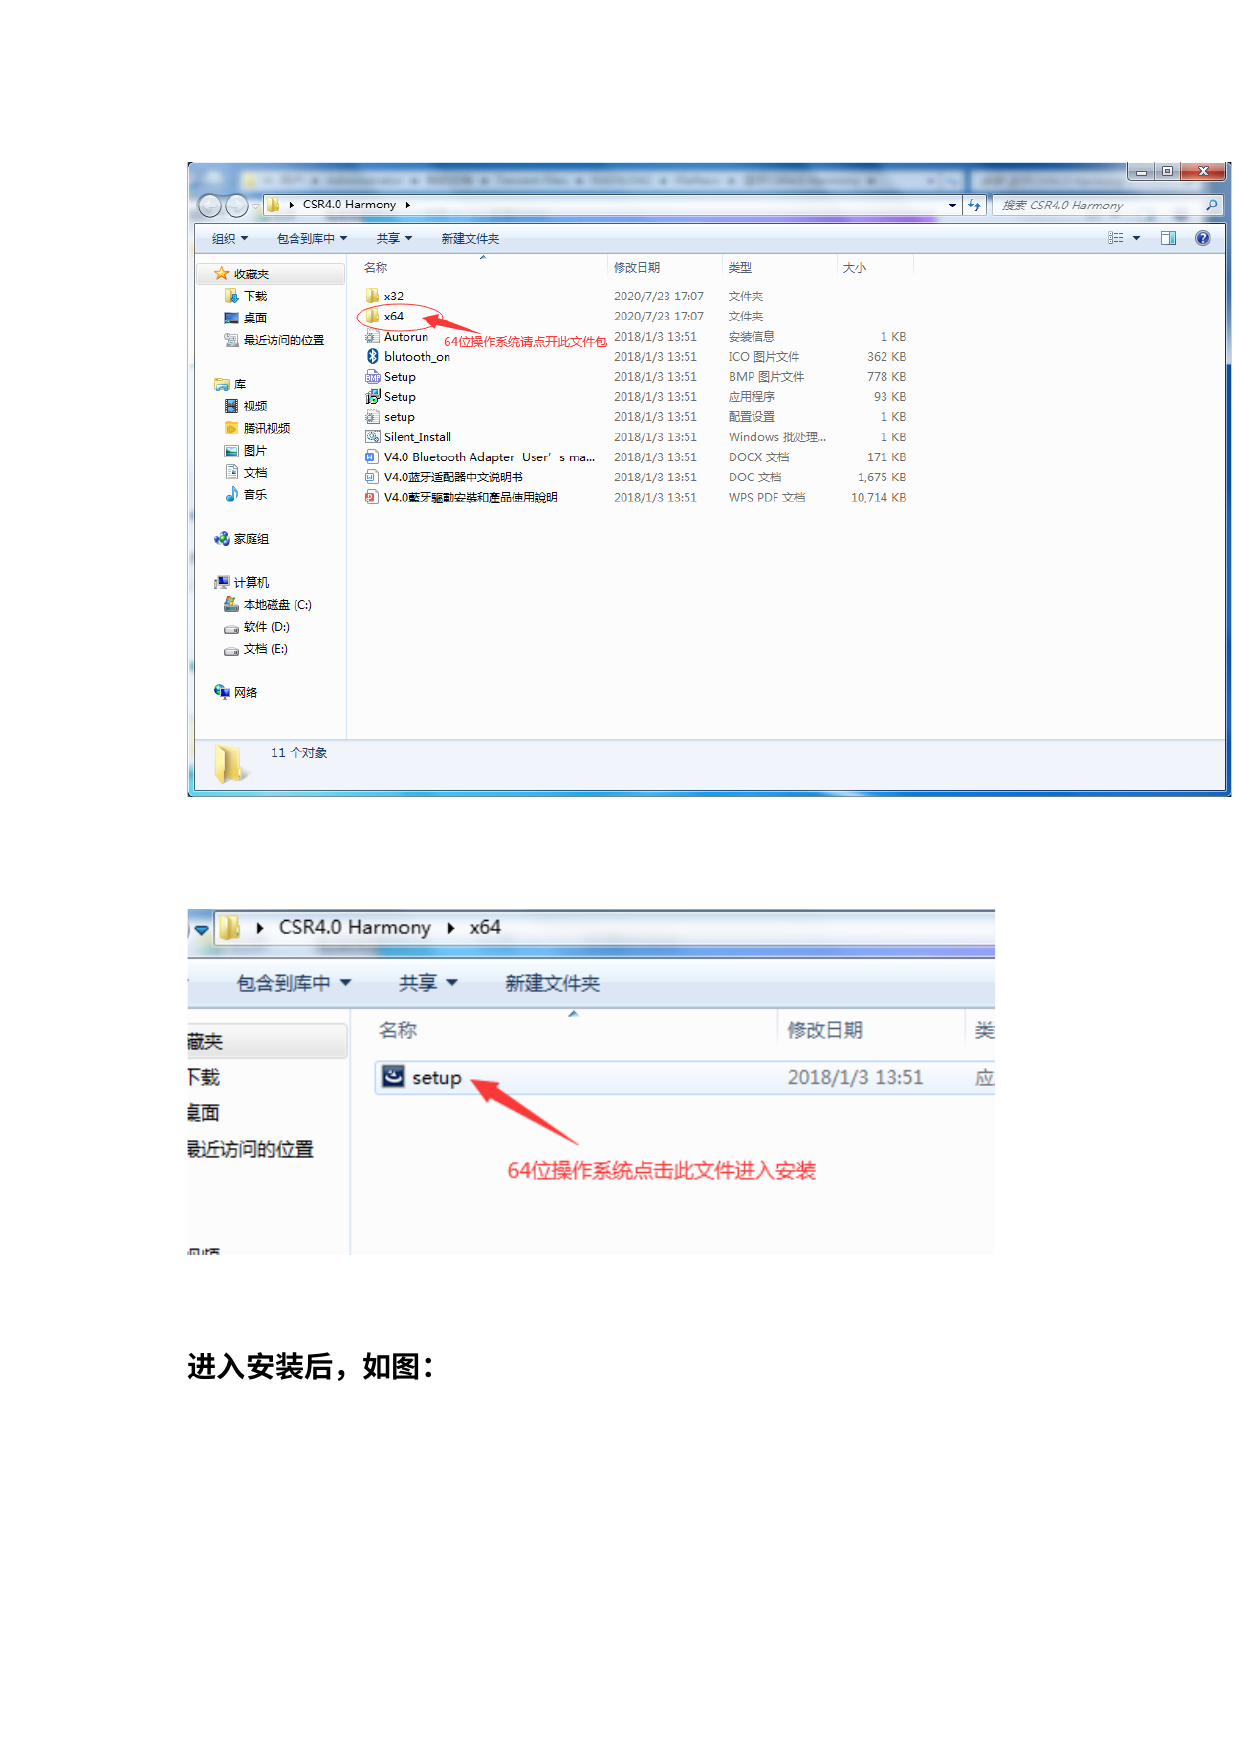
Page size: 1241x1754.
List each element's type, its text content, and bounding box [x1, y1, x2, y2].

text 进入安装后，如图： [187, 1332, 1053, 1397]
picture [187, 162, 1232, 797]
picture [187, 909, 996, 1255]
